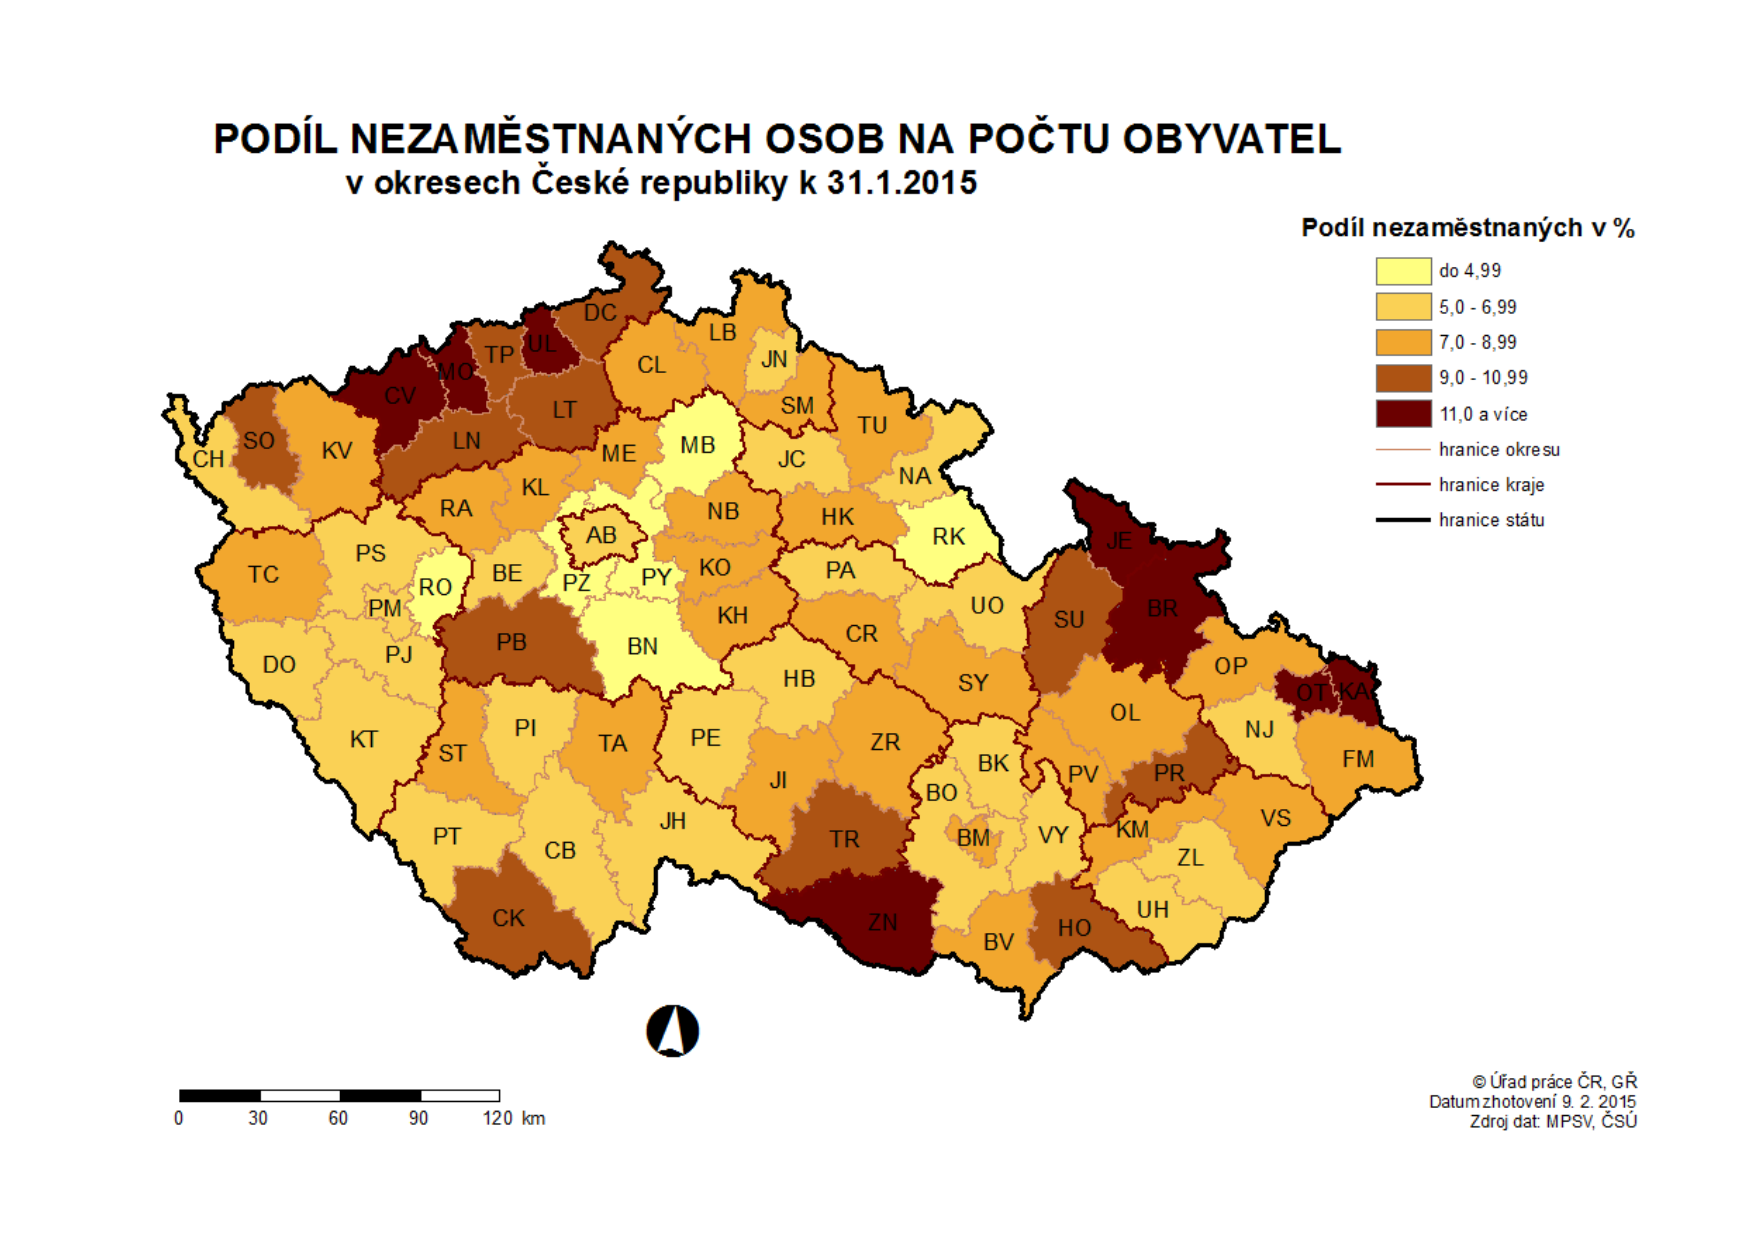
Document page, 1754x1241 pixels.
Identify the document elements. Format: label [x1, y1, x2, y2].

picture [88, 59, 1669, 1177]
